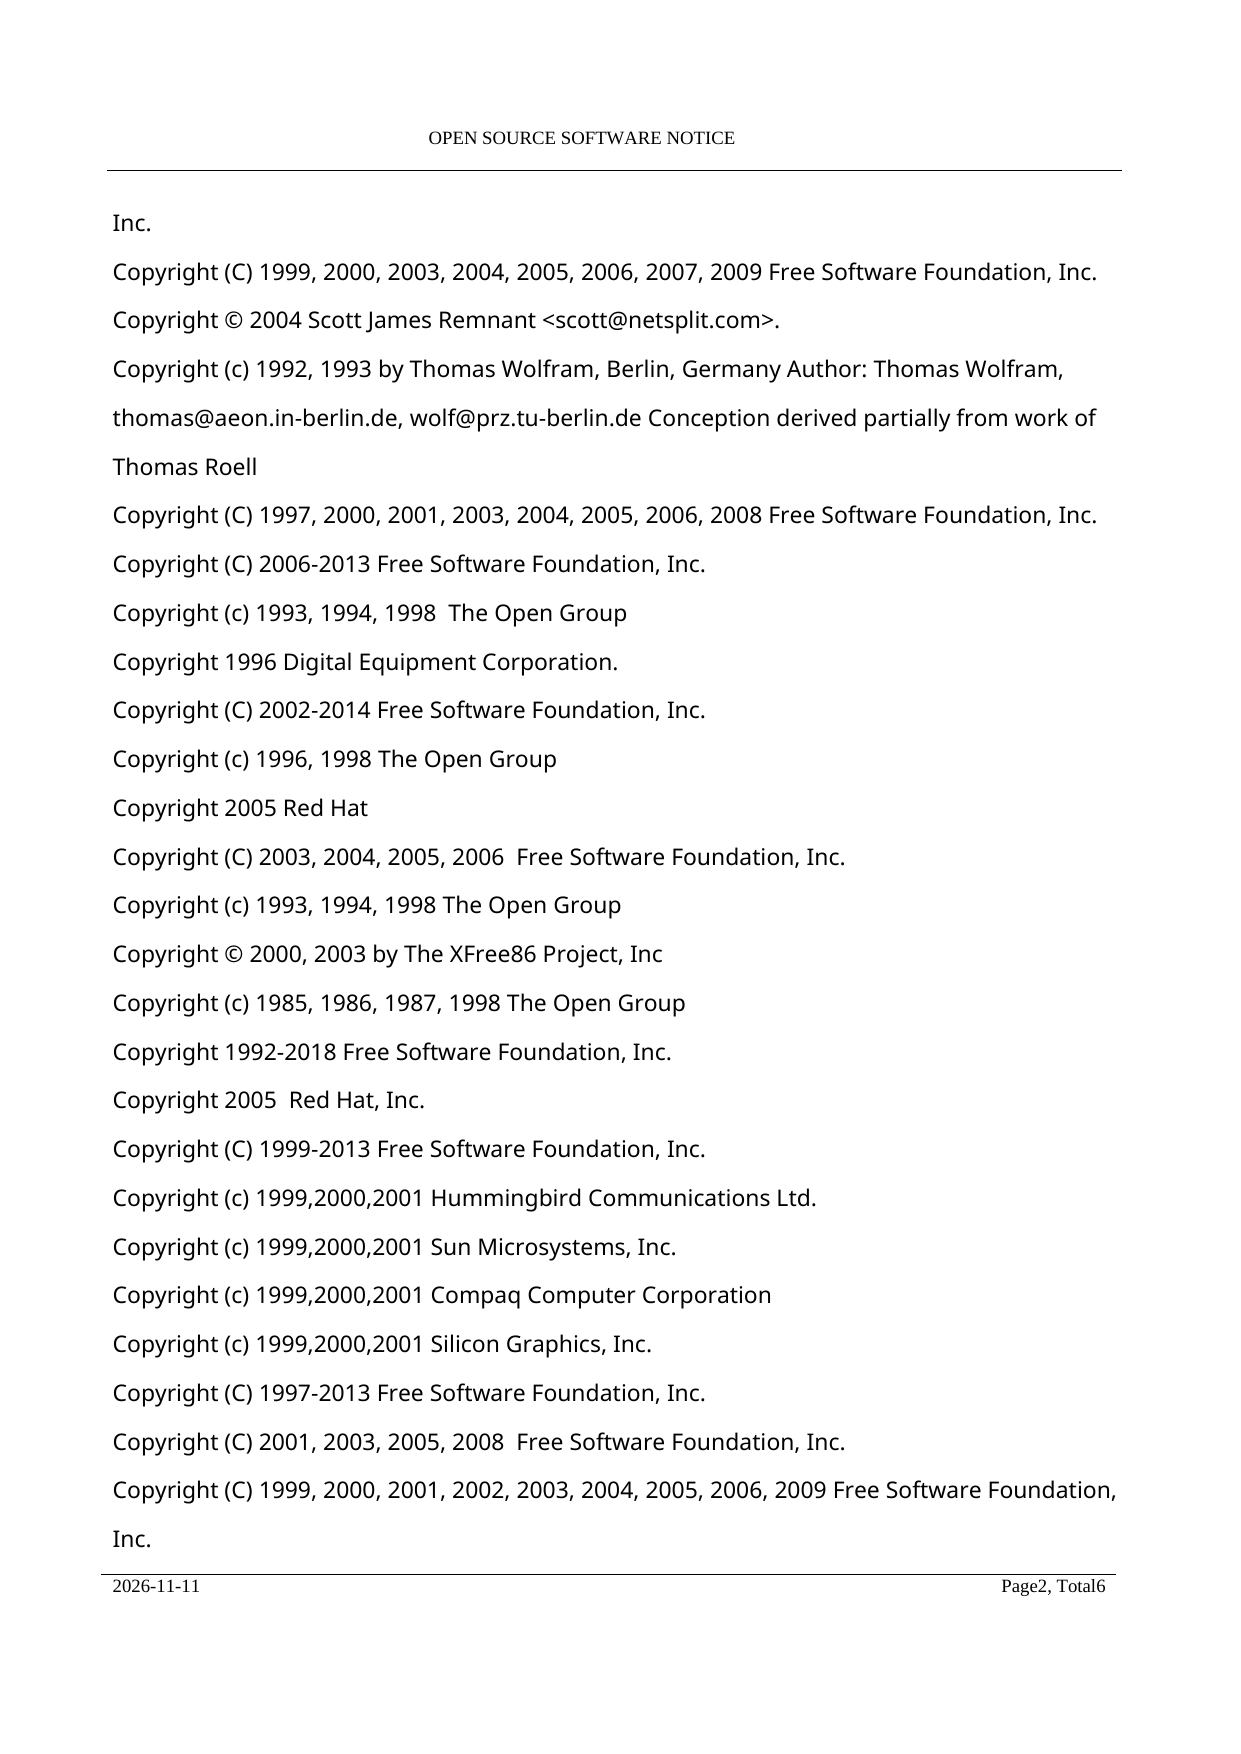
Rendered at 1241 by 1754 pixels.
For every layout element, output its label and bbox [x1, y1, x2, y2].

text [112, 206, 1128, 1555]
